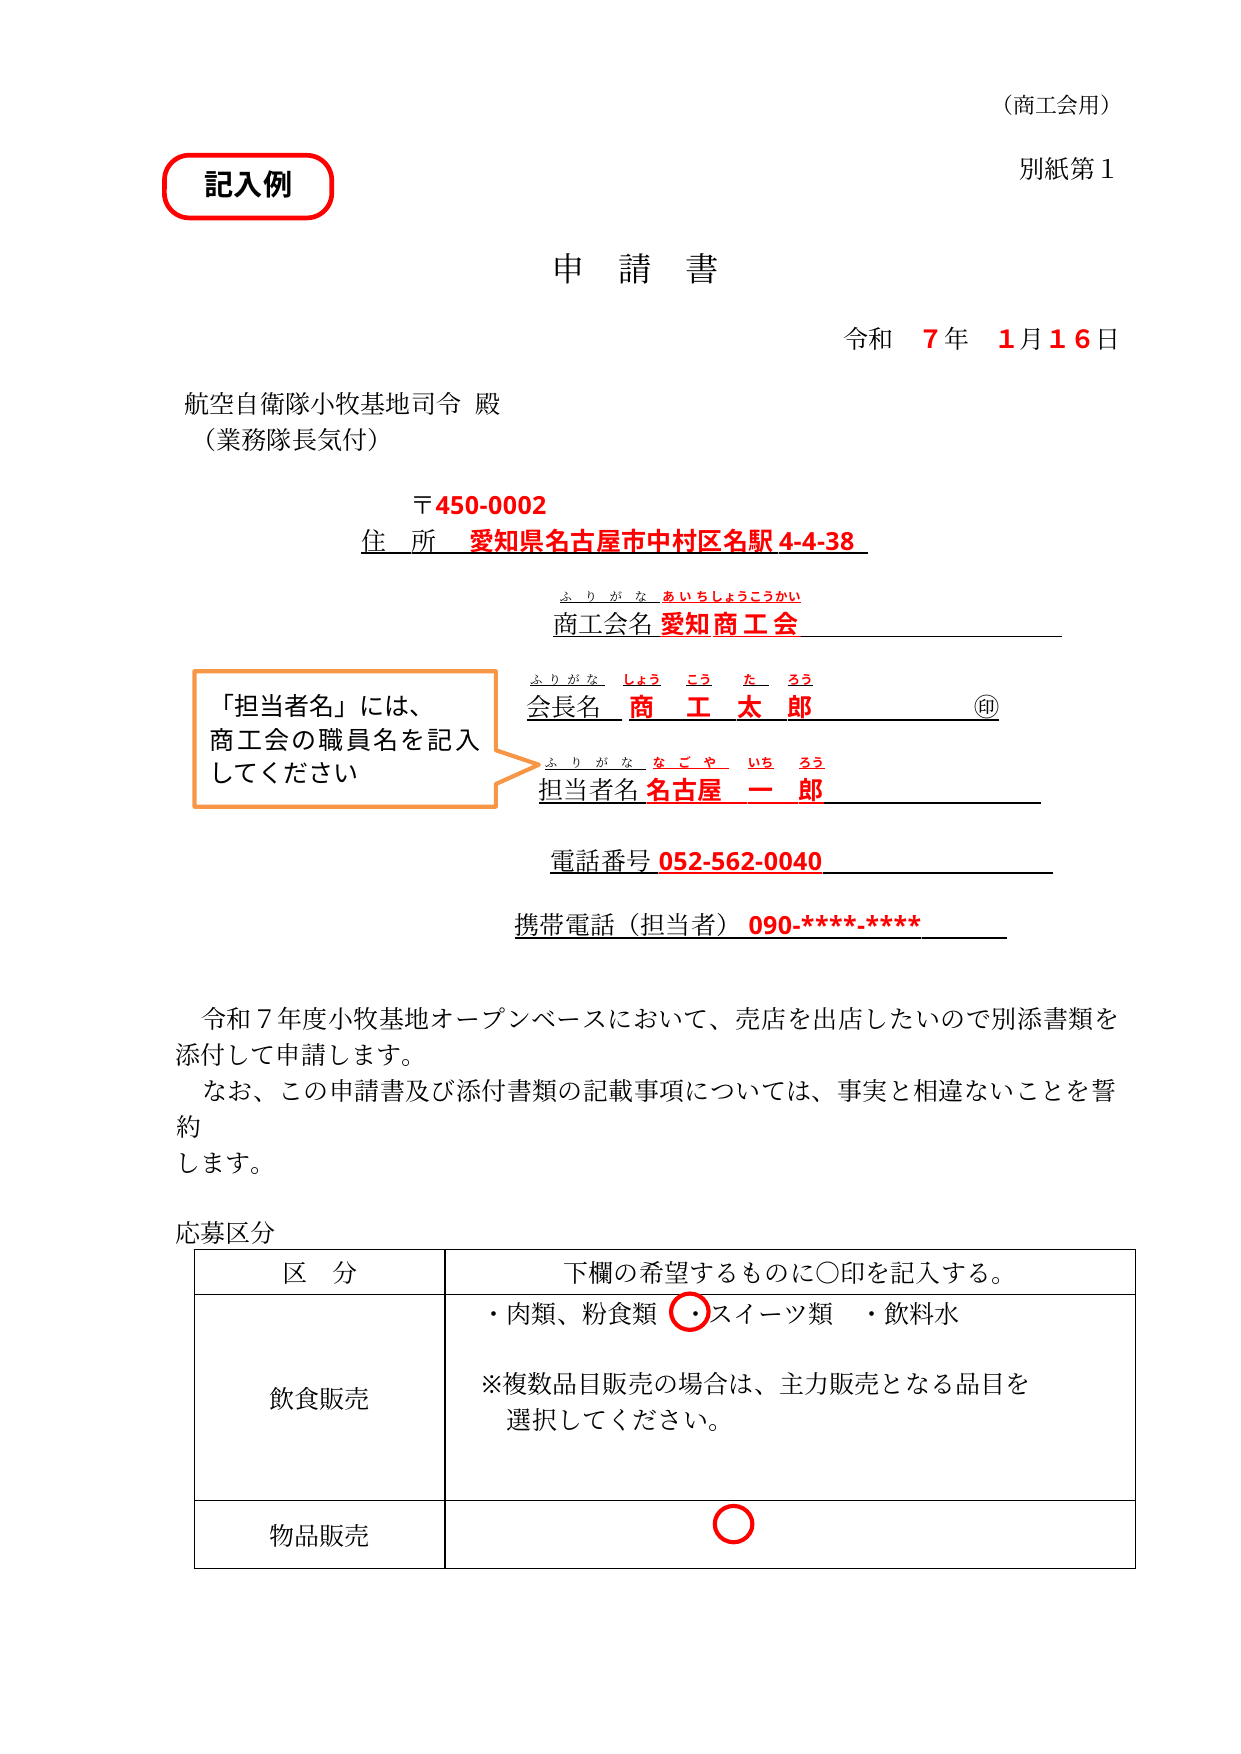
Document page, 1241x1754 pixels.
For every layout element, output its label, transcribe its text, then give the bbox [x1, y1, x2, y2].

text （業務隊長気付） [150, 421, 1120, 457]
text 航空自衛隊小牧基地司令 殿 [150, 384, 1120, 421]
text します。 [150, 1143, 1120, 1179]
text 電話番号 052-562-0040 [499, 841, 1120, 877]
text 携帯電話（担当者） 090-****-**** [150, 906, 1120, 942]
table_cell 物品販売 [195, 1501, 444, 1568]
text 令和 ７年 １月１６日 [150, 319, 1120, 356]
table_cell 飲食販売 [195, 1295, 444, 1500]
text ㊞ [499, 669, 1120, 724]
text 住 所 愛知県名古屋市中村区名駅4-4-38 [150, 521, 1120, 558]
text 申 請 書 [150, 243, 1120, 291]
text 応募区分 [150, 1213, 1120, 1249]
table_cell [446, 1501, 1135, 1568]
text 〒450-0002 [150, 485, 1120, 521]
table_cell ・肉類、粉食類 ・スイーツ類 ・飲料水 ※複数品目販売の場合は、主力販売となる品目を 選択してください。 [446, 1295, 1135, 1500]
text 別紙第１ [150, 149, 1120, 185]
text なお、この申請書及び添付書類の記載事項については、事実と相違ないことを誓約 [177, 1071, 1120, 1143]
table_header 下欄の希望するものに○印を記入する。 [446, 1250, 1135, 1294]
text 令和７年度小牧基地オープンベースにおいて、売店を出店したいので別添書類を添付して申請します。 [150, 999, 1120, 1071]
table_header 区 分 [195, 1250, 444, 1294]
